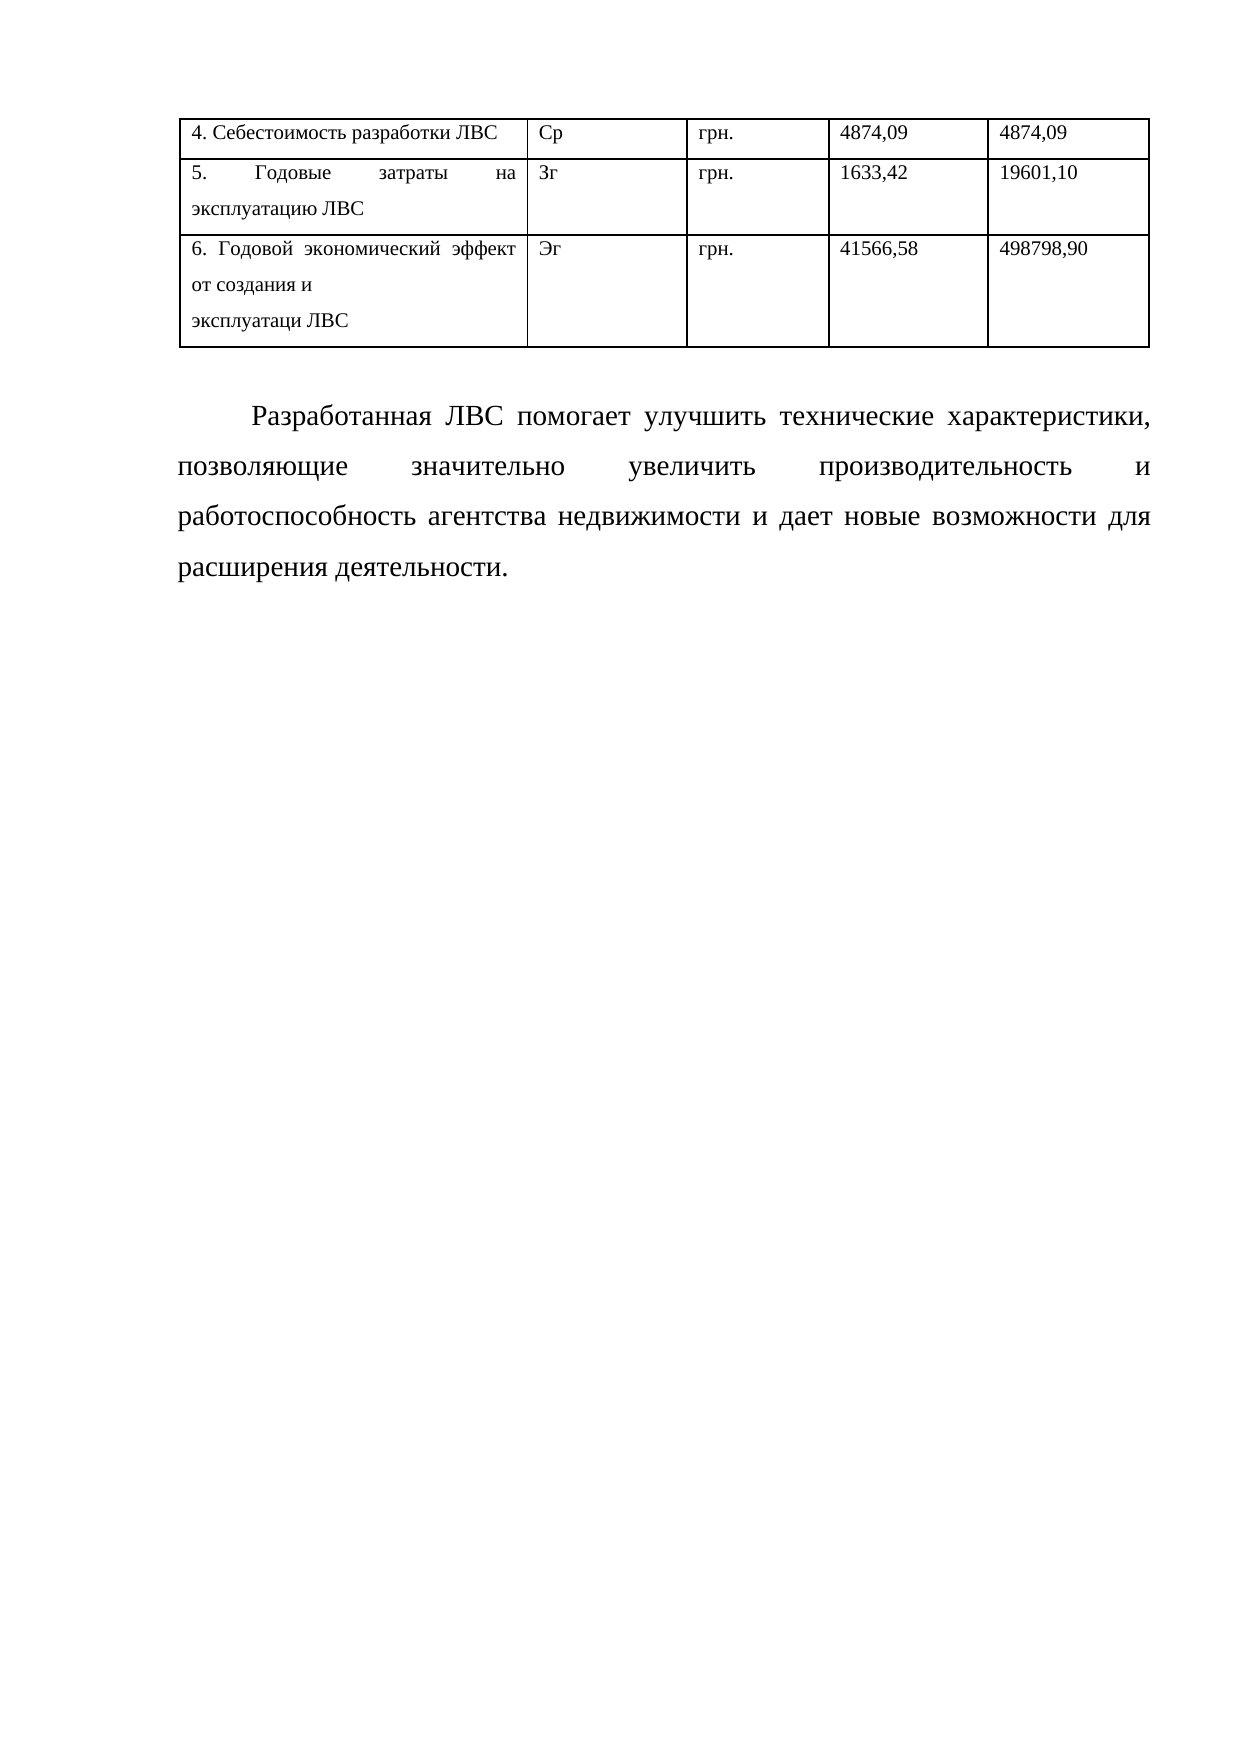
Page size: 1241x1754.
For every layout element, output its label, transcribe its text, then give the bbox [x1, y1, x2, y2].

table_cell грн. [688, 160, 828, 234]
table_cell грн. [688, 120, 828, 158]
table_cell 4874,09 [830, 120, 987, 158]
table_cell грн. [688, 236, 828, 346]
table_cell 6. Годовой экономический эффект от создания и эксплуатаци ЛВС [181, 236, 527, 346]
table_cell Эг [528, 236, 686, 346]
table_cell Ср [528, 120, 686, 158]
table_cell 19601,10 [989, 160, 1148, 234]
table_cell 4. Себестоимость разработки ЛВС [181, 120, 527, 158]
table_cell 498798,90 [989, 236, 1148, 346]
table_cell 4874,09 [989, 120, 1148, 158]
table_cell Зг [528, 160, 686, 234]
table_cell 41566,58 [830, 236, 987, 346]
table_cell 1633,42 [830, 160, 987, 234]
table_cell 5. Годовые затраты на эксплуатацию ЛВС [181, 160, 527, 234]
text Разработанная ЛВС помогает улучшить технические характеристики, позволяющие значительно увеличить производительность и работоспособность агентства недвижимости и дает новые возможности для расширения деятельности. [177, 398, 1152, 582]
